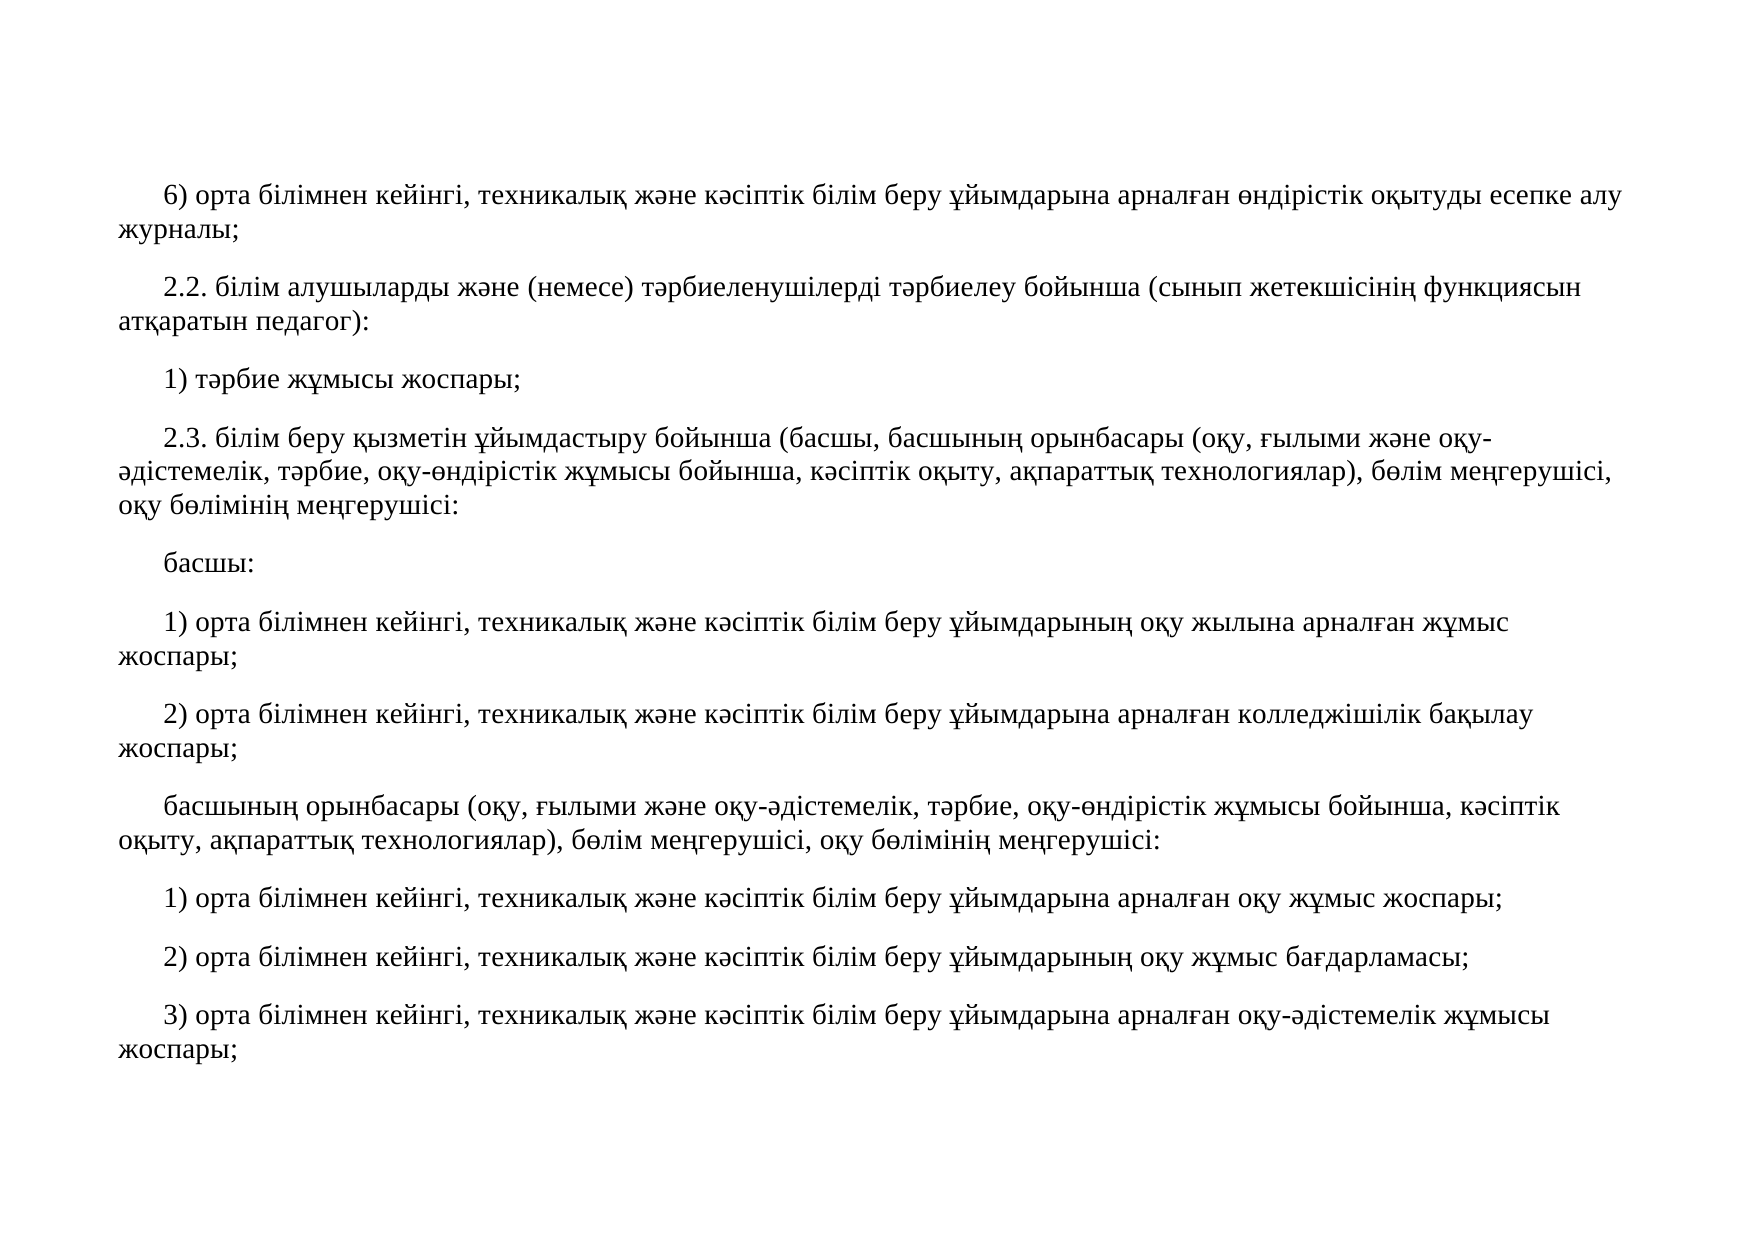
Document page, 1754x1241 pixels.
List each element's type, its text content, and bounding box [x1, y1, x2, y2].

text 1) орта білімнен кейінгі, техникалық және кәсіптік білім беру ұйымдарына арналған оқу жұмыс жоспары; [118, 880, 1636, 914]
text 2.3. білім беру қызметін ұйымдастыру бойынша (басшы, басшының орынбасары (оқу, ғылыми және оқу-әдістемелік, тәрбие, оқу-өндірістік жұмысы бойынша, кәсіптік оқыту, ақпараттық технологиялар), бөлім меңгерушісі, оқу бөлімінің меңгерушісі: [118, 420, 1636, 521]
text 2) орта білімнен кейінгі, техникалық және кәсіптік білім беру ұйымдарының оқу жұмыс бағдарламасы; [118, 939, 1636, 972]
text басшы: [118, 546, 1636, 579]
text 2) орта білімнен кейінгі, техникалық және кәсіптік білім беру ұйымдарына арналған колледжішілік бақылау жоспары; [118, 696, 1636, 763]
text басшының орынбасары (оқу, ғылыми және оқу-әдістемелік, тәрбие, оқу-өндірістік жұмысы бойынша, кәсіптік оқыту, ақпараттық технологиялар), бөлім меңгерушісі, оқу бөлімінің меңгерушісі: [118, 788, 1636, 855]
text 2.2. білім алушыларды және (немесе) тәрбиеленушілерді тәрбиелеу бойынша (сынып жетекшісінің функциясын атқаратын педагог): [118, 269, 1636, 336]
text 1) орта білімнен кейінгі, техникалық және кәсіптік білім беру ұйымдарының оқу жылына арналған жұмыс жоспары; [118, 604, 1636, 671]
text 1) тәрбие жұмысы жоспары; [118, 361, 1636, 395]
text 3) орта білімнен кейінгі, техникалық және кәсіптік білім беру ұйымдарына арналған оқу-әдістемелік жұмысы жоспары; [118, 997, 1636, 1064]
text 6) орта білімнен кейінгі, техникалық және кәсіптік білім беру ұйымдарына арналған өндірістік оқытуды есепке алу журналы; [118, 177, 1636, 244]
